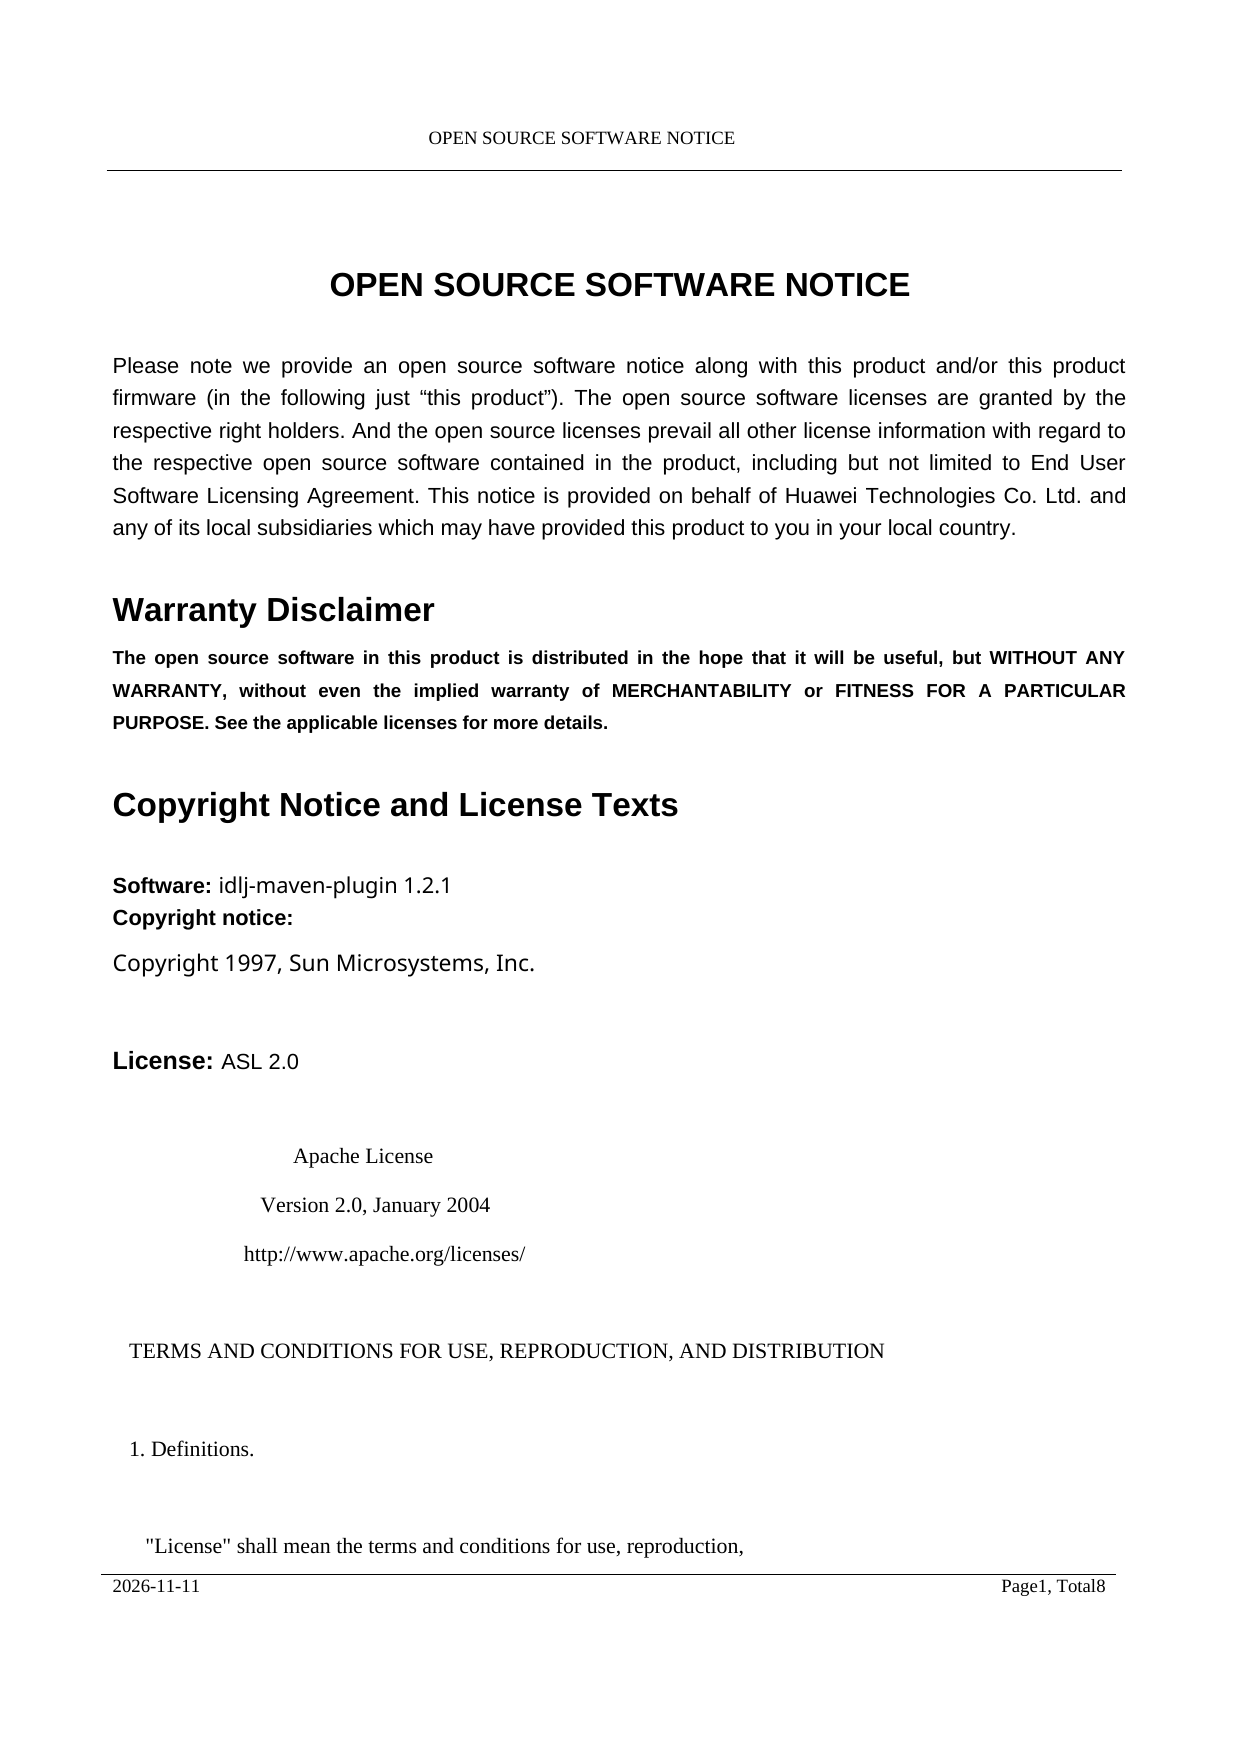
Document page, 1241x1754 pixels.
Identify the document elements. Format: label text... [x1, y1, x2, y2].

text Warranty Disclaimer [112, 576, 1128, 641]
text OPEN SOURCE SOFTWARE NOTICE [112, 251, 1128, 316]
text License: ASL 2.0 [112, 1044, 1128, 1077]
text Copyright 1997, Sun Microsystems, Inc. [112, 947, 1128, 1028]
text Copyright notice: [112, 901, 1128, 934]
text Software: idlj-maven-plugin 1.2.1 [112, 869, 1128, 901]
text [112, 1091, 1128, 1562]
text Please note we provide an open source software notice along with this product and/or this product firmware (in the following just “this product”). The open source software licenses are granted by the respective right holders. And the open source licenses prevail all other license information with regard to the respective open source software contained in the product, including but not limited to End User Software Licensing Agreement. This notice is provided on behalf of Huawei Technologies Co. Ltd. and any of its local subsidiaries which may have provided this product to you in your local country. [112, 349, 1128, 544]
text The open source software in this product is distributed in the hope that it will be useful, but WITHOUT ANY WARRANTY, without even the implied warranty of MERCHANTABILITY or FITNESS FOR A PARTICULAR PURPOSE. See the applicable licenses for more details. [112, 641, 1128, 739]
text Copyright Notice and License Texts [112, 771, 1128, 836]
